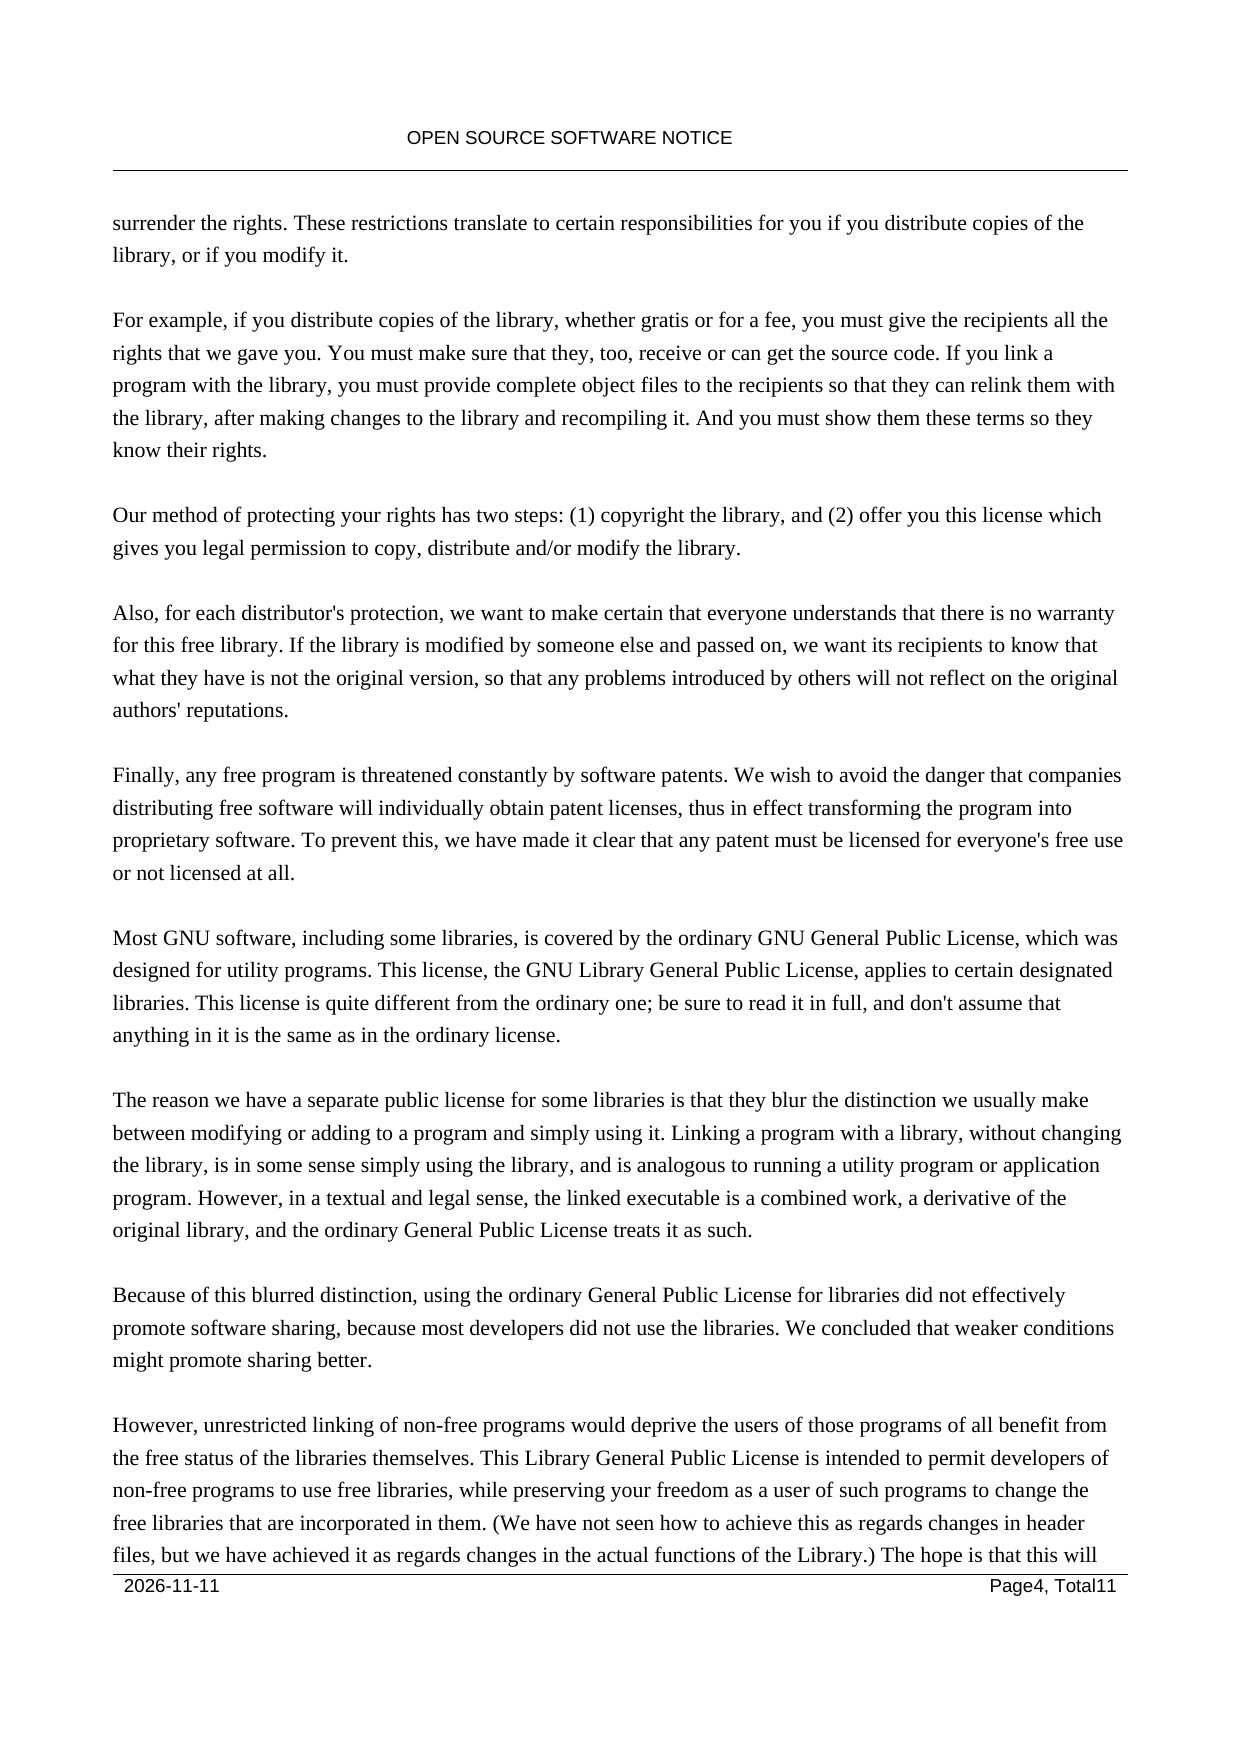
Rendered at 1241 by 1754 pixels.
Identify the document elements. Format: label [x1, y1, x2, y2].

text [112, 206, 1128, 1571]
